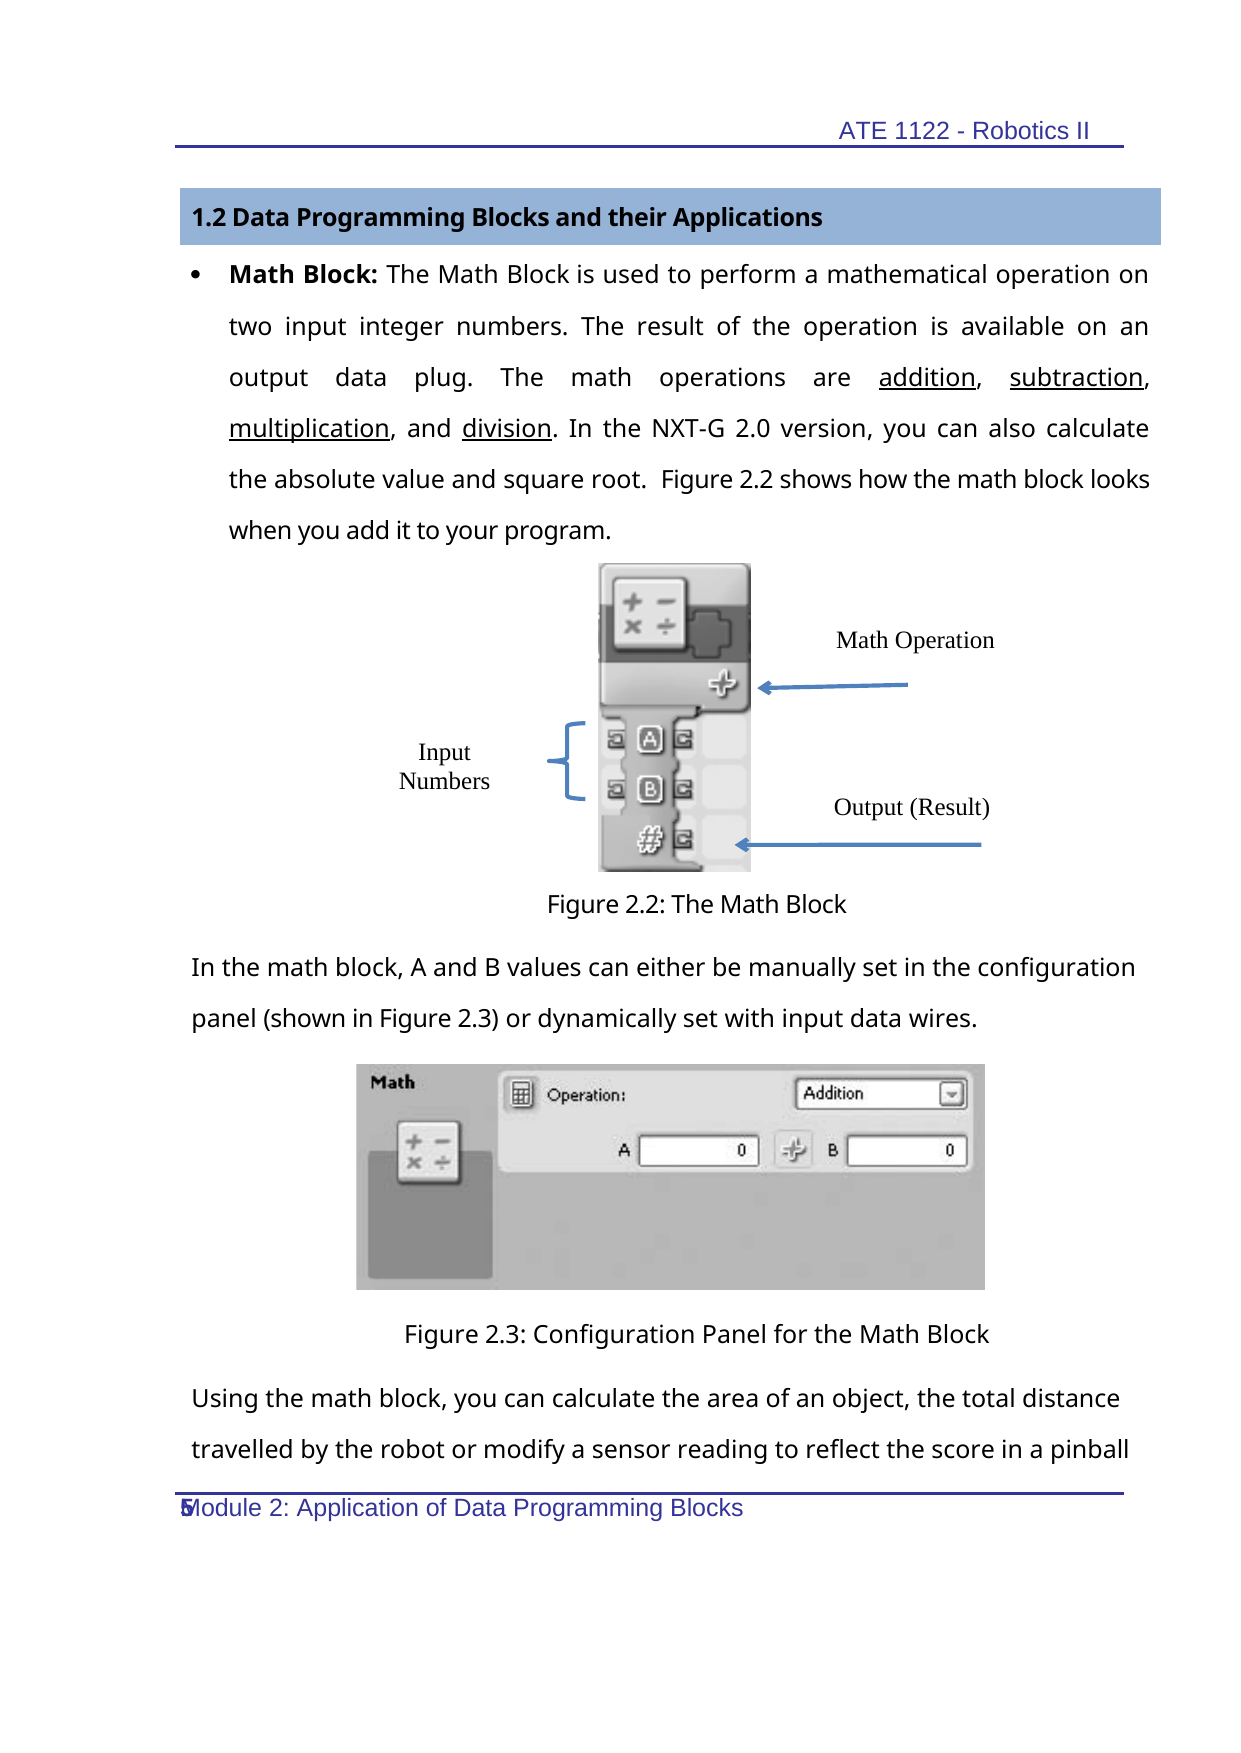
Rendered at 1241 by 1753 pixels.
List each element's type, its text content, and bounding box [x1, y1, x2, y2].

picture [356, 1064, 985, 1290]
table_header 1.2 Data Programming Blocks and their Applications [180, 188, 1161, 245]
